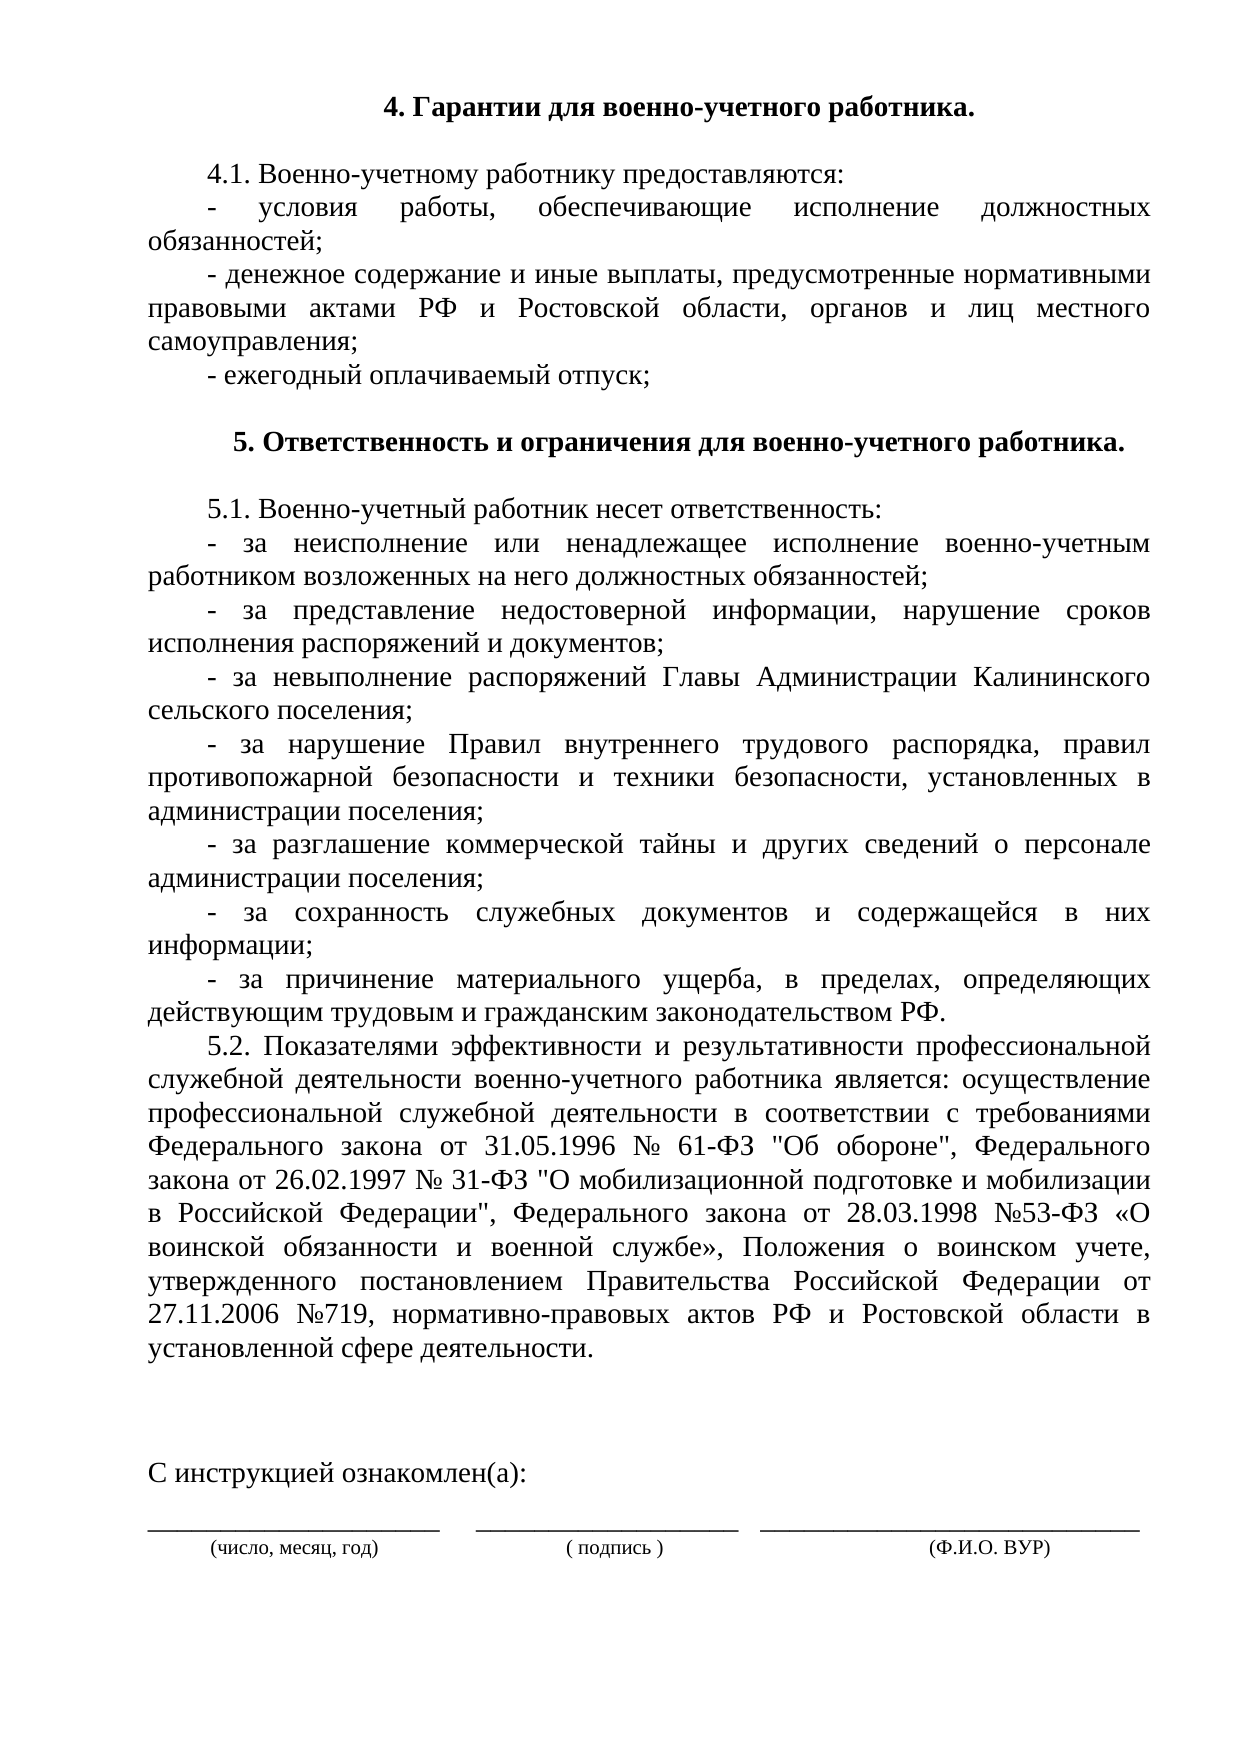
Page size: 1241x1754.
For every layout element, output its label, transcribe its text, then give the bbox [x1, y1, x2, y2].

text 4.1. Военно-учетному работнику предоставляются: [148, 156, 1152, 189]
text - за сохранность служебных документов и содержащейся в них информации; [148, 894, 1152, 961]
text С инструкцией ознакомлен(а): [148, 1456, 1152, 1489]
text 5.1. Военно-учетный работник несет ответственность: [148, 491, 1152, 525]
text - ежегодный оплачиваемый отпуск; [148, 357, 1152, 391]
text ____________________ __________________ __________________________ [148, 1502, 1152, 1535]
text 5.2. Показателями эффективности и результативности профессиональной служебной деятельности военно-учетного работника является: осуществление профессиональной служебной деятельности в соответствии с требованиями Федерального закона от 31.05.1996 № 61-ФЗ "Об обороне", Федерального закона от 26.02.1997 № 31-ФЗ "О мобилизационной подготовке и мобилизации в Российской Федерации", Федерального закона от 28.03.1998 №53-ФЗ «О воинской обязанности и военной службе», Положения о воинском учете, утвержденного постановлением Правительства Российской Федерации от 27.11.2006 №719, нормативно-правовых актов РФ и Ростовской области в установленной сфере деятельности. [148, 1028, 1152, 1363]
text - условия работы, обеспечивающие исполнение должностных обязанностей; [148, 189, 1152, 256]
text 5. Ответственность и ограничения для военно-учетного работника. [148, 424, 1152, 458]
text - за разглашение коммерческой тайны и других сведений о персонале администрации поселения; [148, 827, 1152, 894]
text - за нарушение Правил внутреннего трудового распорядка, правил противопожарной безопасности и техники безопасности, установленных в администрации поселения; [148, 726, 1152, 827]
text - за представление недостоверной информации, нарушение сроков исполнения распоряжений и документов; [148, 592, 1152, 659]
text 4. Гарантии для военно-учетного работника. [148, 89, 1152, 122]
text (число, месяц, год) ( подпись ) (Ф.И.О. ВУР) [148, 1535, 1152, 1559]
text - за неисполнение или ненадлежащее исполнение военно-учетным работником возложенных на него должностных обязанностей; [148, 525, 1152, 592]
text - за причинение материального ущерба, в пределах, определяющих действующим трудовым и гражданским законодательством РФ. [148, 961, 1152, 1028]
text - денежное содержание и иные выплаты, предусмотренные нормативными правовыми актами РФ и Ростовской области, органов и лиц местного самоуправления; [148, 256, 1152, 357]
text - за невыполнение распоряжений Главы Администрации Калининского сельского поселения; [148, 659, 1152, 726]
